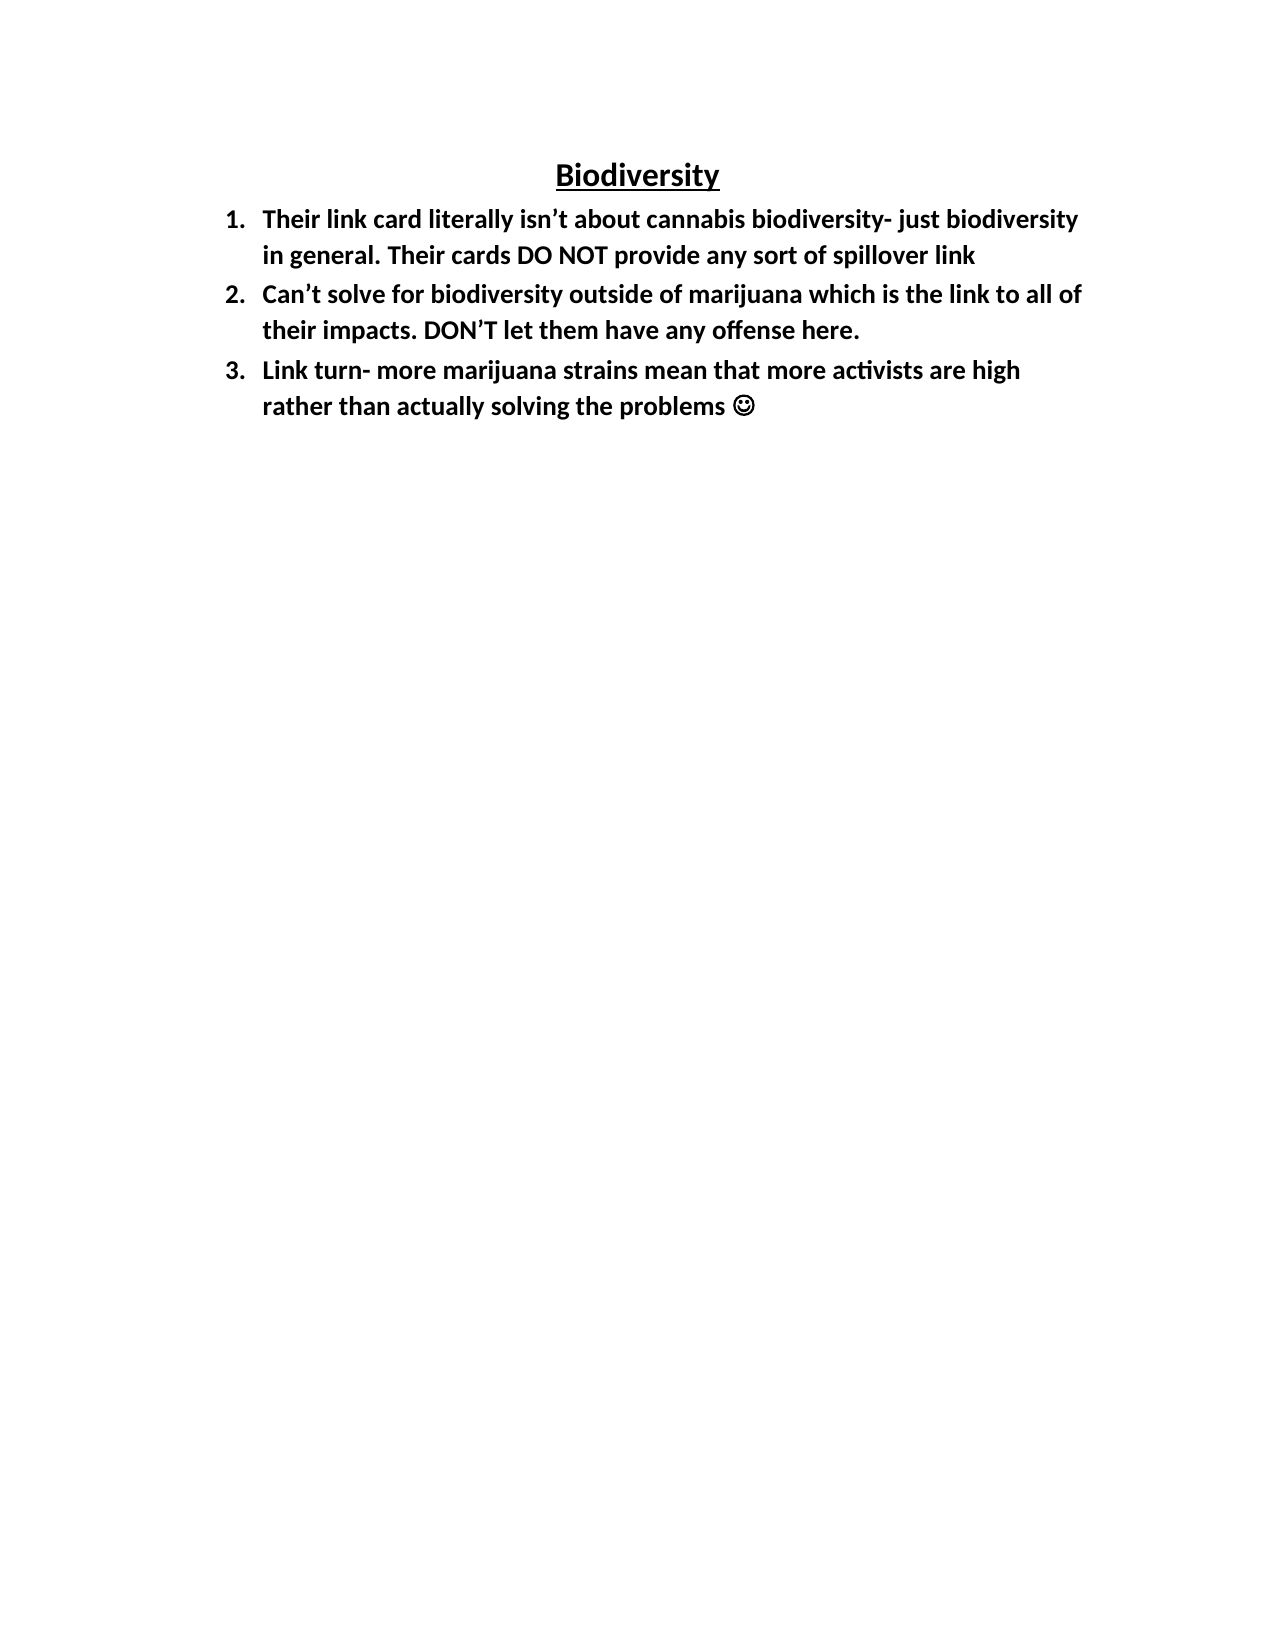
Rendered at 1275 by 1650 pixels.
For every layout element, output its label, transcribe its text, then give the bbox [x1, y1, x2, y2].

subtitle Can’t solve for biodiversity outside of marijuana which is the link to all of their impacts. DON’T let them have any offense here. [225, 278, 1087, 346]
subtitle Biodiversity [187, 154, 1087, 195]
subtitle Their link card literally isn’t about cannabis biodiversity- just biodiversity in general. Their cards DO NOT provide any sort of spillover link [225, 202, 1087, 271]
subtitle Link turn- more marijuana strains mean that more activists are high rather than actually solving the problems [225, 353, 1087, 422]
